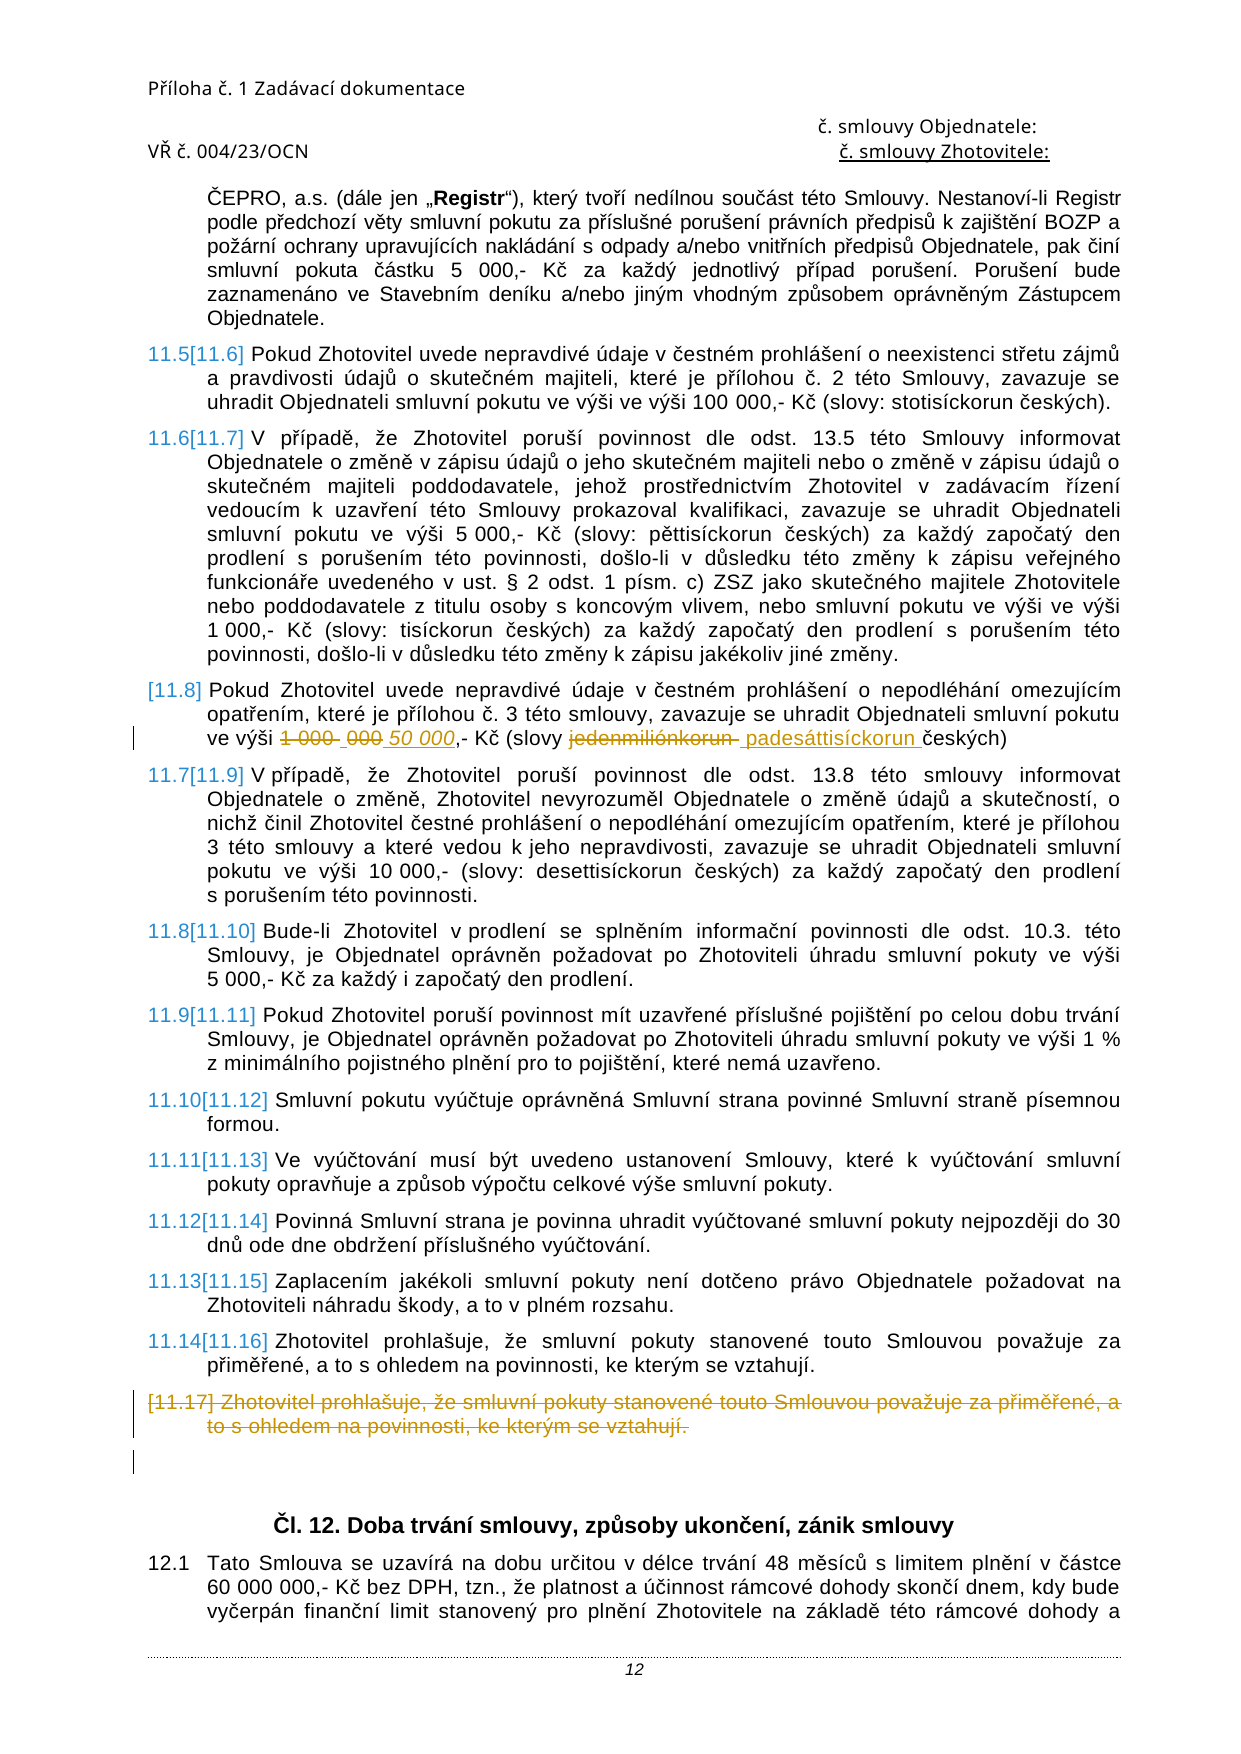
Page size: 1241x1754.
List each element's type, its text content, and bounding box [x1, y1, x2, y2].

text Doba trvání smlouvy, způsoby ukončení, zánik smlouvy [105, 1512, 1122, 1538]
list Smluvní pokutu vyúčtuje oprávněná Smluvní strana povinné Smluvní straně písemnou formou. [148, 1088, 1122, 1136]
list Pokud Zhotovitel uvede nepravdivé údaje v čestném prohlášení o nepodléhání omezujícím opatřením, které je přílohou č. 3 této smlouvy, zavazuje se uhradit Objednateli smluvní pokutu ve výši ,- Kč (slovy českých) [148, 678, 1122, 750]
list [148, 186, 1122, 329]
list Povinná Smluvní strana je povinna uhradit vyúčtované smluvní pokuty nejpozději do 30 dnů ode dne obdržení příslušného vyúčtování. [148, 1208, 1122, 1256]
list Zaplacením jakékoli smluvní pokuty není dotčeno právo Objednatele požadovat na Zhotoviteli náhradu škody, a to v plném rozsahu. [148, 1269, 1122, 1317]
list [148, 1551, 1122, 1622]
list Pokud Zhotovitel poruší povinnost mít uzavřené příslušné pojištění po celou dobu trvání Smlouvy, je Objednatel oprávněn požadovat po Zhotoviteli úhradu smluvní pokuty ve výši 1 % z minimálního pojistného plnění pro to pojištění, které nemá uzavřeno. [148, 1003, 1122, 1075]
list Bude-li Zhotovitel v prodlení se splněním informační povinnosti dle odst. 10.3. této Smlouvy, je Objednatel oprávněn požadovat po Zhotoviteli úhradu smluvní pokuty ve výši 5 000,- Kč za každý i započatý den prodlení. [148, 919, 1122, 991]
list Zhotovitel prohlašuje, že smluvní pokuty stanovené touto Smlouvou považuje za přiměřené, a to s ohledem na povinnosti, ke kterým se vztahují. [148, 1329, 1122, 1377]
list Pokud Zhotovitel uvede nepravdivé údaje v čestném prohlášení o neexistenci střetu zájmů a pravdivosti údajů o skutečném majiteli, které je přílohou č. 2 této Smlouvy, zavazuje se uhradit Objednateli smluvní pokutu ve výši ve výši 100 000,- Kč (slovy: stotisíckorun českých). [148, 342, 1122, 414]
list V případě, že Zhotovitel poruší povinnost dle odst. 13.5 této Smlouvy informovat Objednatele o změně v zápisu údajů o jeho skutečném majiteli nebo o změně v zápisu údajů o skutečném majiteli poddodavatele, jehož prostřednictvím Zhotovitel v zadávacím řízení vedoucím k uzavření této Smlouvy prokazoval kvalifikaci, zavazuje se uhradit Objednateli smluvní pokutu ve výši 5 000,- Kč (slovy: pěttisíckorun českých) za každý započatý den prodlení s porušením této povinnosti, došlo-li v důsledku této změny k zápisu veřejného funkcionáře uvedeného v ust. § 2 odst. 1 písm. c) ZSZ jako skutečného majitele Zhotovitele nebo poddodavatele z titulu osoby s koncovým vlivem, nebo smluvní pokutu ve výši ve výši 1 000,- Kč (slovy: tisíckorun českých) za každý započatý den prodlení s porušením této povinnosti, došlo-li v důsledku této změny k zápisu jakékoliv jiné změny. [148, 426, 1122, 666]
list V případě, že Zhotovitel poruší povinnost dle odst. 13.8 této smlouvy informovat Objednatele o změně, Zhotovitel nevyrozuměl Objednatele o změně údajů a skutečností, o nichž činil Zhotovitel čestné prohlášení o nepodléhání omezujícím opatřením, které je přílohou 3 této smlouvy a které vedou k jeho nepravdivosti, zavazuje se uhradit Objednateli smluvní pokutu ve výši 10 000,- (slovy: desettisíckorun českých) za každý započatý den prodlení s porušením této povinnosti. [148, 763, 1122, 906]
list Ve vyúčtování musí být uvedeno ustanovení Smlouvy, které k vyúčtování smluvní pokuty opravňuje a způsob výpočtu celkové výše smluvní pokuty. [148, 1148, 1122, 1196]
